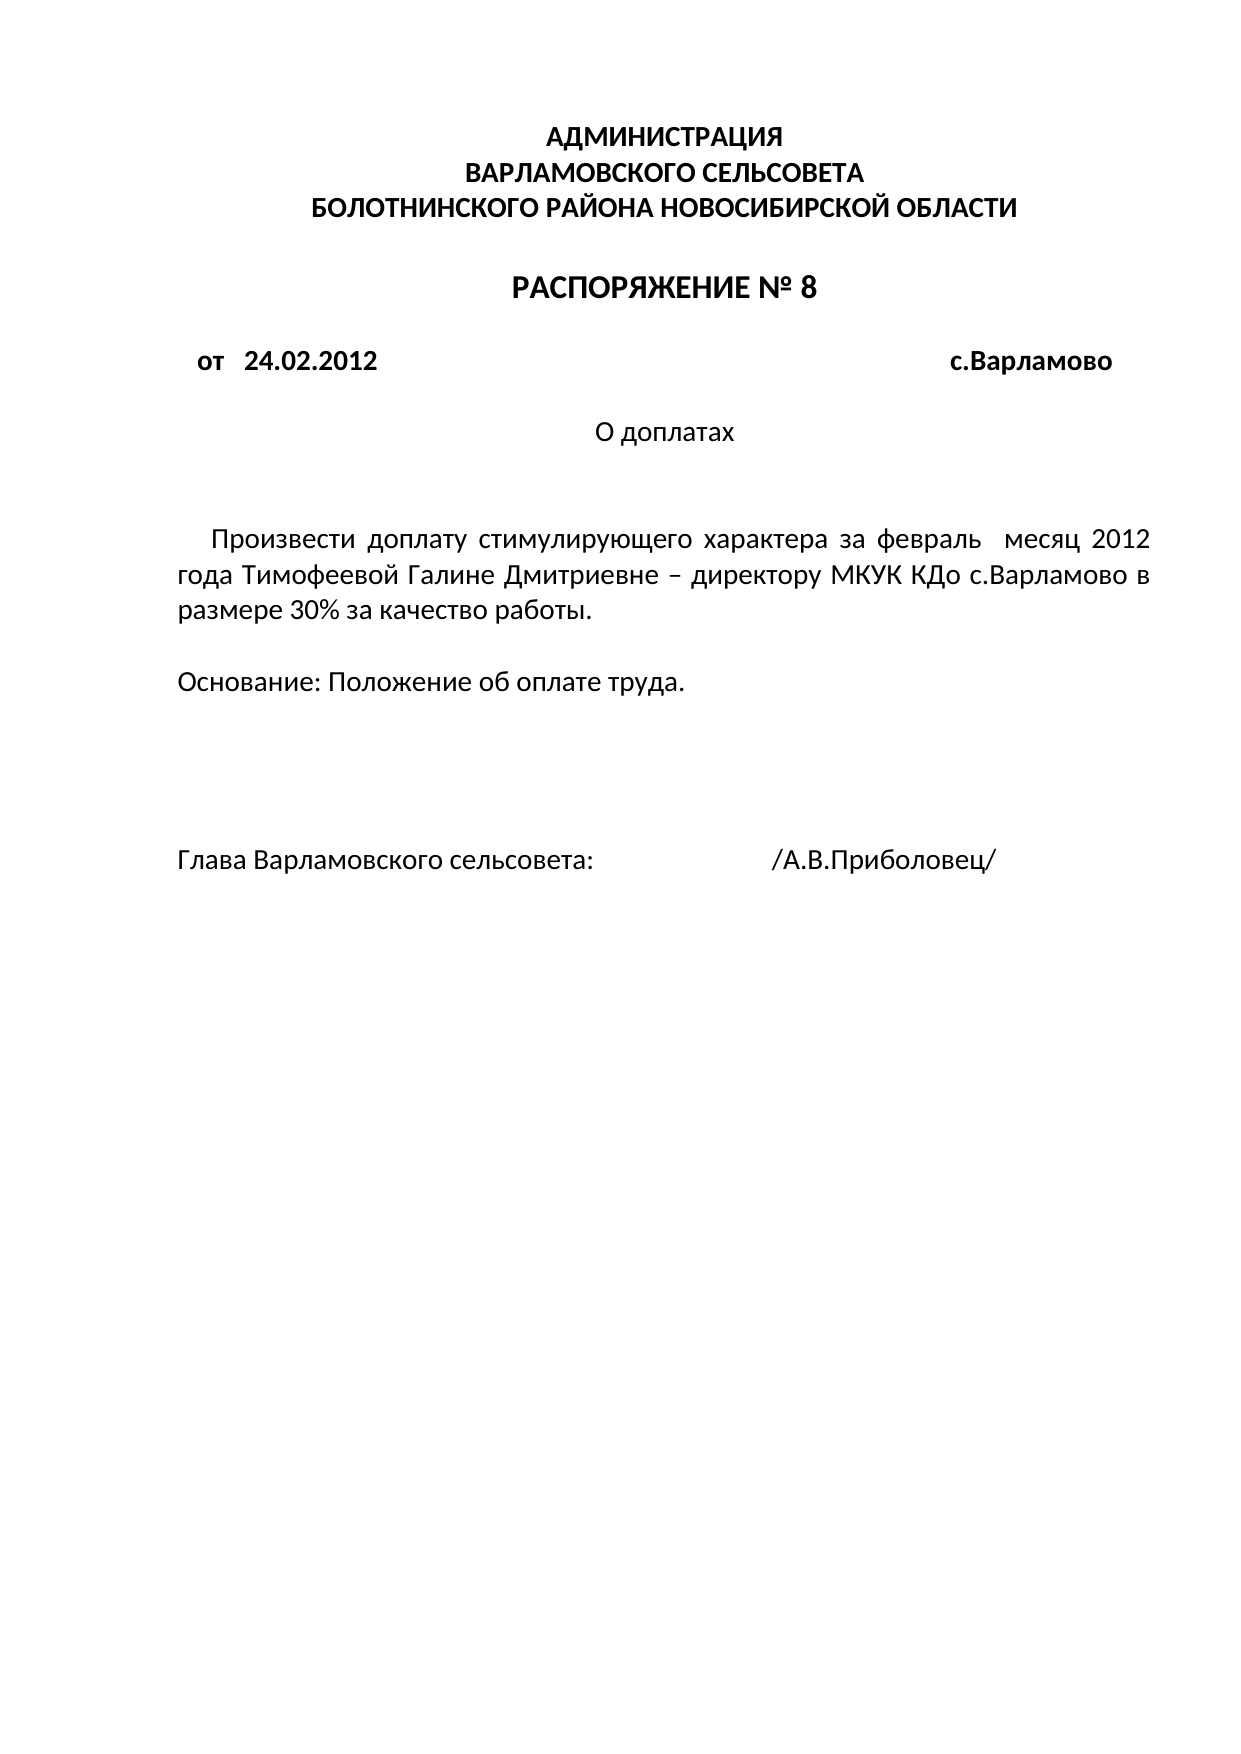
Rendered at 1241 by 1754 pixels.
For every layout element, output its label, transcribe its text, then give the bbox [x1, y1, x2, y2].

text Основание: Положение об оплате труда. [177, 663, 1152, 698]
text РАСПОРЯЖЕНИЕ № 8 [177, 266, 1152, 306]
text БОЛОТНИНСКОГО РАЙОНА НОВОСИБИРСКОЙ ОБЛАСТИ [177, 189, 1152, 225]
text АДМИНИСТРАЦИЯ [177, 118, 1152, 154]
text Произвести доплату стимулирующего характера за февраль месяц 2012 года Тимофеевой Галине Дмитриевне – директору МКУК КДо с.Варламово в размере 30% за качество работы. [177, 520, 1152, 627]
text от 24.02.2012 с.Варламово [177, 342, 1152, 378]
text ВАРЛАМОВСКОГО СЕЛЬСОВЕТА [177, 154, 1152, 189]
text Глава Варламовского сельсовета: /А.В.Приболовец/ [177, 841, 1152, 876]
text О доплатах [177, 413, 1152, 449]
